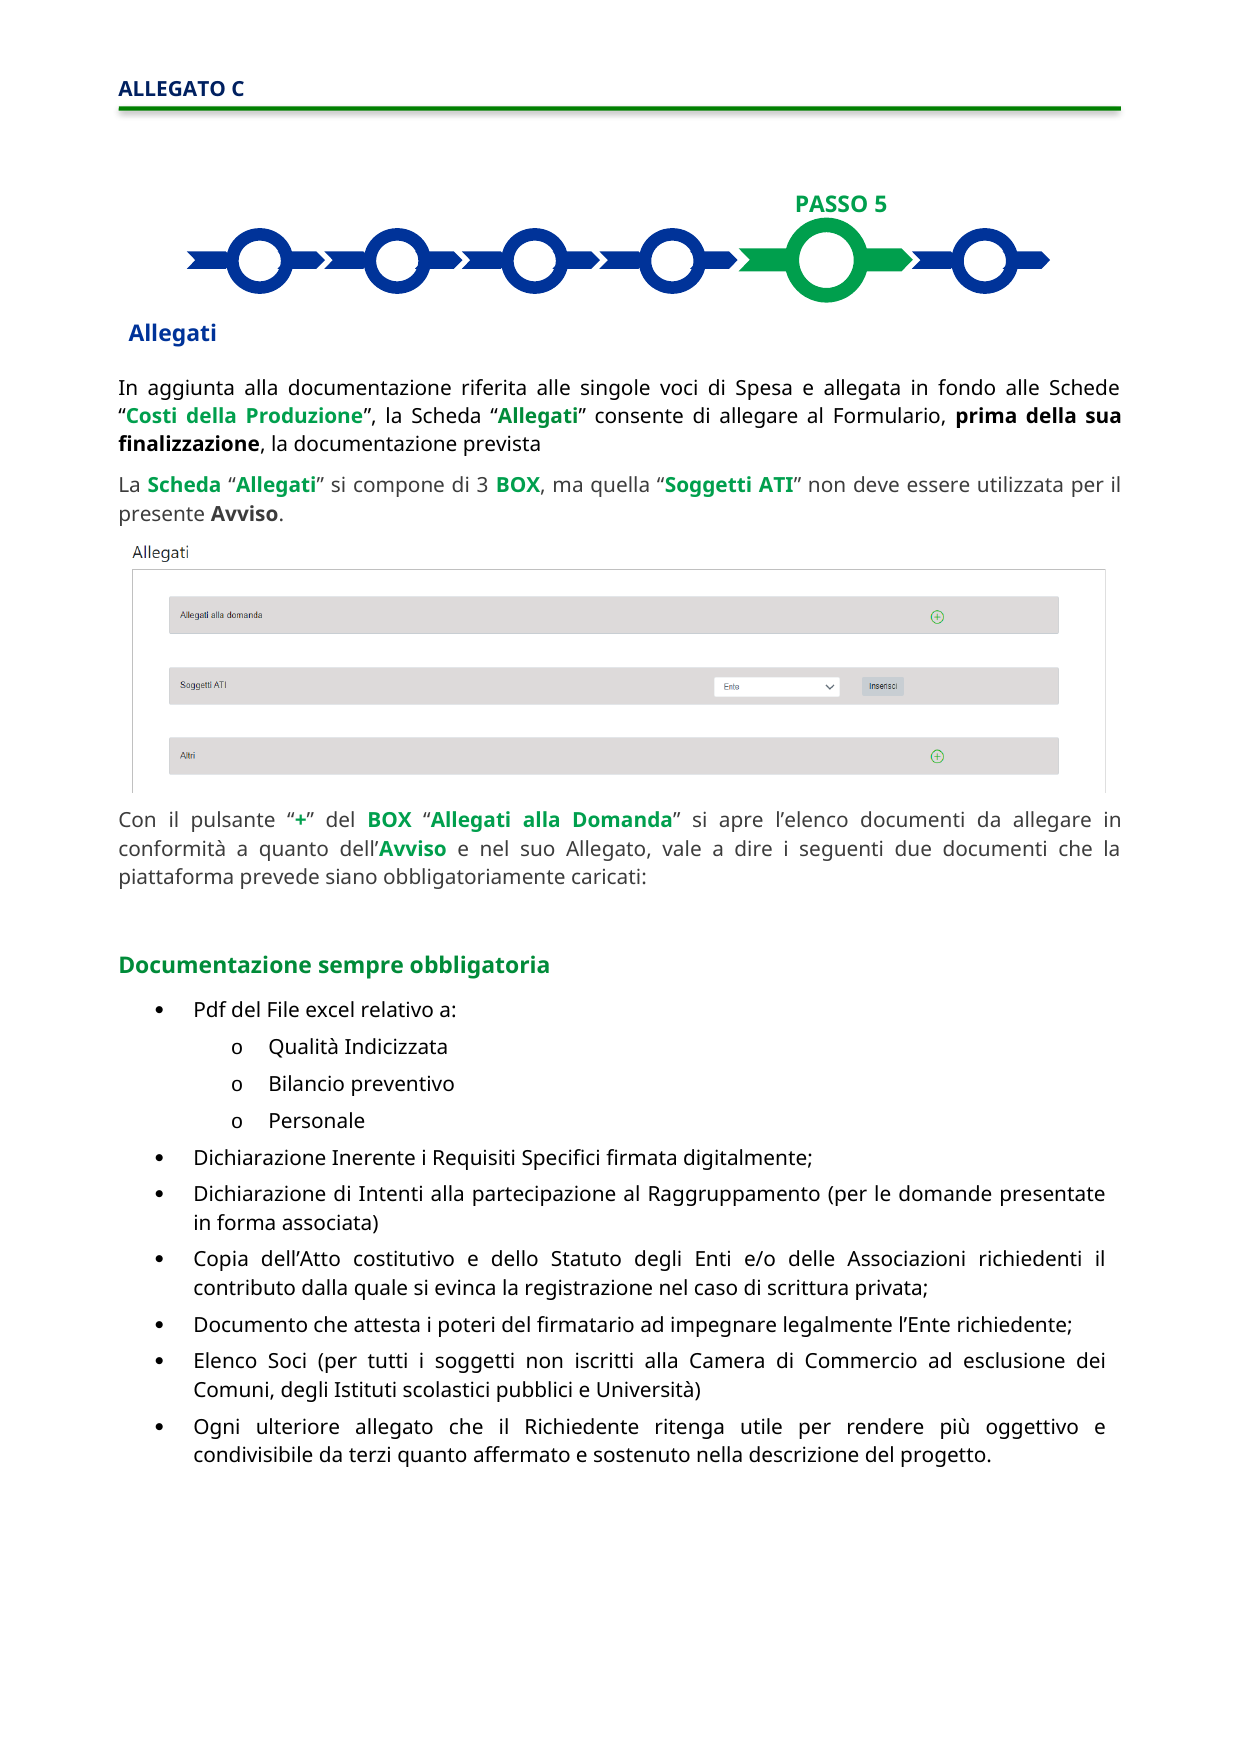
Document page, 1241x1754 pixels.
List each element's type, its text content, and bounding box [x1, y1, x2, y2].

picture [118, 540, 1123, 793]
list Dichiarazione Inerente i Requisiti Specifici firmata digitalmente; [156, 1143, 1107, 1171]
list Personale [231, 1106, 1107, 1134]
list Qualità Indicizzata [231, 1032, 1107, 1061]
list Ogni ulteriore allegato che il Richiedente ritenga utile per rendere più oggettivo e condivisibile da terzi quanto affermato e sostenuto nella descrizione del progetto. [156, 1412, 1107, 1469]
table_cell Allegati [117, 304, 1120, 360]
text In aggiunta alla documentazione riferita alle singole voci di Spesa e allegata in fondo alle Schede “Costi della Produzione”, la Scheda “Allegati” consente di allegare al Formulario, prima della sua finalizzazione, la documentazione prevista [118, 373, 1122, 458]
list Bilancio preventivo [231, 1069, 1107, 1097]
table_header PASSO 5 [117, 163, 1120, 219]
list Elenco Soci (per tutti i soggetti non iscritti alla Camera di Commercio ad esclusione dei Comuni, degli Istituti scolastici pubblici e Università) [156, 1347, 1107, 1403]
list Dichiarazione di Intenti alla partecipazione al Raggruppamento (per le domande presentate in forma associata) [156, 1179, 1107, 1236]
list Pdf del File excel relativo a: [156, 995, 1107, 1024]
list Documento che attesta i poteri del firmatario ad impegnare legalmente l’Ente richiedente; [156, 1310, 1107, 1338]
table_cell [117, 219, 1120, 304]
text La Scheda “Allegati” si compone di 3 BOX, ma quella “Soggetti ATI” non deve essere utilizzata per il presente Avviso. [118, 471, 1122, 527]
list Copia dell’Atto costitutivo e dello Statuto degli Enti e/o delle Associazioni richiedenti il contributo dalla quale si evinca la registrazione nel caso di scrittura privata; [156, 1244, 1107, 1301]
text Con il pulsante “+” del BOX “Allegati alla Domanda” si apre l’elenco documenti da allegare in conformità a quanto dell’Avviso e nel suo Allegato, vale a dire i seguenti due documenti che la piattaforma prevede siano obbligatoriamente caricati: [118, 806, 1122, 891]
text Documentazione sempre obbligatoria [118, 949, 1122, 981]
